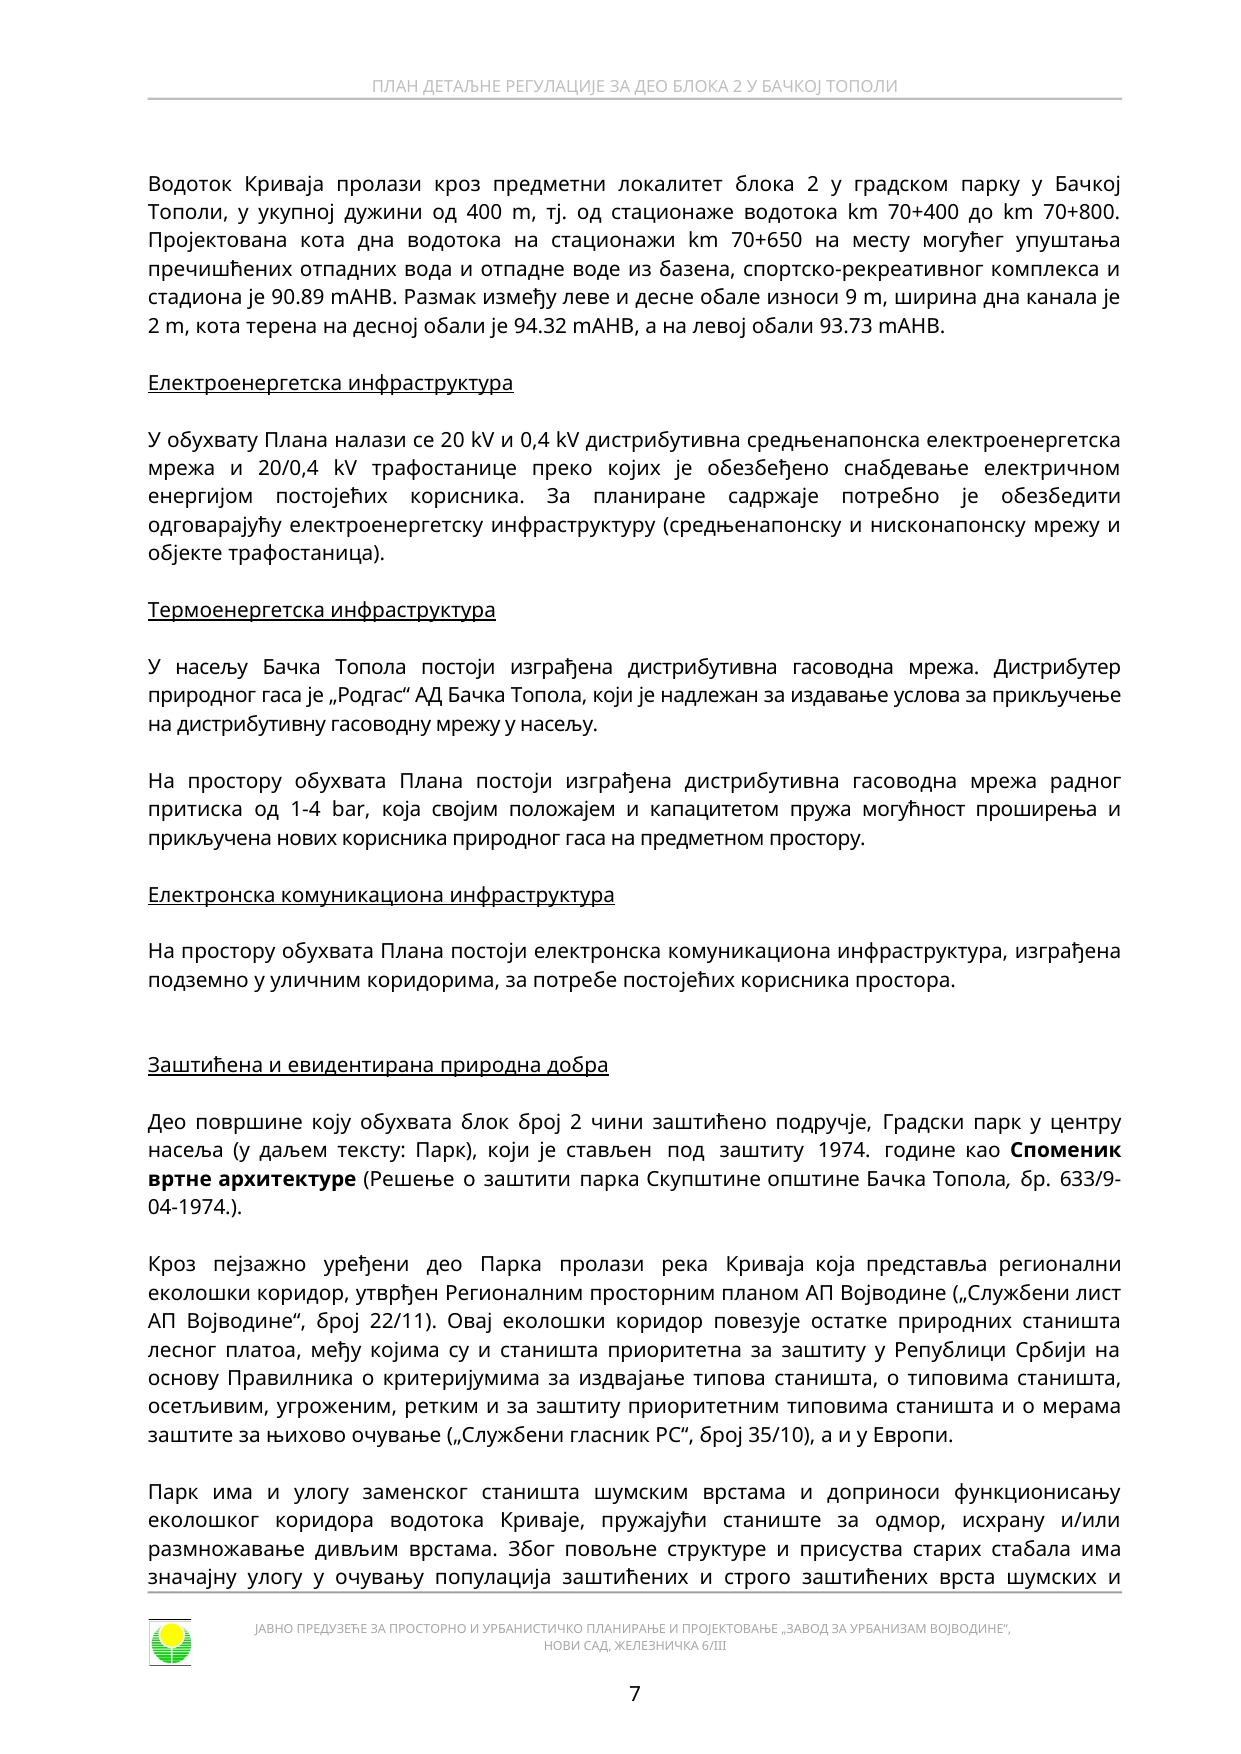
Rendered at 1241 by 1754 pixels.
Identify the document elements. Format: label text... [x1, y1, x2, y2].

text У насељу Бачка Топола постоји изграђена дистрибутивна гасоводна мрежа. Дистрибутер природног гаса је „Родгас“ АД Бачка Топола, који је надлежан за издавање услова за прикључење на дистрибутивну гасоводну мрежу у насељу. [148, 652, 1122, 737]
text Водоток Криваја пролази кроз предметни локалитет блока 2 у градском парку у Бачкој Тополи, у укупној дужини од 400 m, тј. од стационаже водотока km 70+400 до km 70+800. Пројектована кота дна водотока на стационажи km 70+650 на месту могућег упуштања пречишћених отпадних вода и отпадне воде из базена, спортско-рекреативног комплекса и стадиона је 90.89 mАНВ. Размак између леве и десне обале износи 9 m, ширина дна канала је 2 m, кота терена на десној обали је 94.32 mАНВ, а на левој обали 93.73 mАНВ. [148, 169, 1122, 339]
text Заштићена и евидентирана природна добра [148, 1050, 1122, 1079]
picture [147, 1619, 191, 1663]
text Електронска комуникациона инфраструктура [148, 880, 1122, 908]
text На простору обухвата Плана постоји изграђена дистрибутивна гасоводна мрежа радног притиска од 1-4 bar, која својим положајем и капацитетом пружа могућност проширења и прикључена нових корисника природног гаса на предметном простору. [148, 766, 1122, 851]
text Термоенергетска инфраструктура [148, 595, 1122, 624]
text Део површине коју обухвата блок број 2 чини заштићено подручје, Градски парк у центру насеља (у даљем тексту: Парк), који је стављен под заштиту 1974. године као Споменик вртне архитектуре (Решење о заштити парка Скупштинe општине Бачка Топола, бр. 633/9-04-1974.). [148, 1107, 1121, 1221]
text Кроз пејзажно уређени део Парка пролази река Криваја која представља регионални еколошки коридор, утврђен Регионалним просторним планом АП Војводине („Службени лист АП Војводине“, број 22/11). Овај еколошки коридор повезује остатке природних станишта лесног платоа, међу којима су и станишта приоритетна за заштиту у Републици Србији на основу Правилника о критеријумима за издвајање типова станишта, о типовима станишта, осетљивим, угроженим, ретким и за заштиту приоритетним типовима станишта и о мерама заштите за њихово очување („Службени гласник PC“, број 35/10), а и у Европи. [148, 1249, 1122, 1448]
text Електроенергетска инфраструктура [148, 368, 1122, 396]
text У обухвату Плана налази се 20 kV и 0,4 kV дистрибутивна средњенапонска електроенергетска мрежа и 20/0,4 kV трафостанице преко којих је обезбеђено снабдевање електричном енергијом постојећих корисника. За планиране садржаје потребно је обезбедити одговарајућу електроенергетску инфраструктуру (средњенапонску и нисконапонску мрежу и објекте трафостаница). [148, 425, 1122, 567]
text На простору обухвата Плана постоји електронска комуникациона инфраструктура, изграђена подземно у уличним коридорима, за потребе постојећих корисника простора. [148, 937, 1122, 993]
